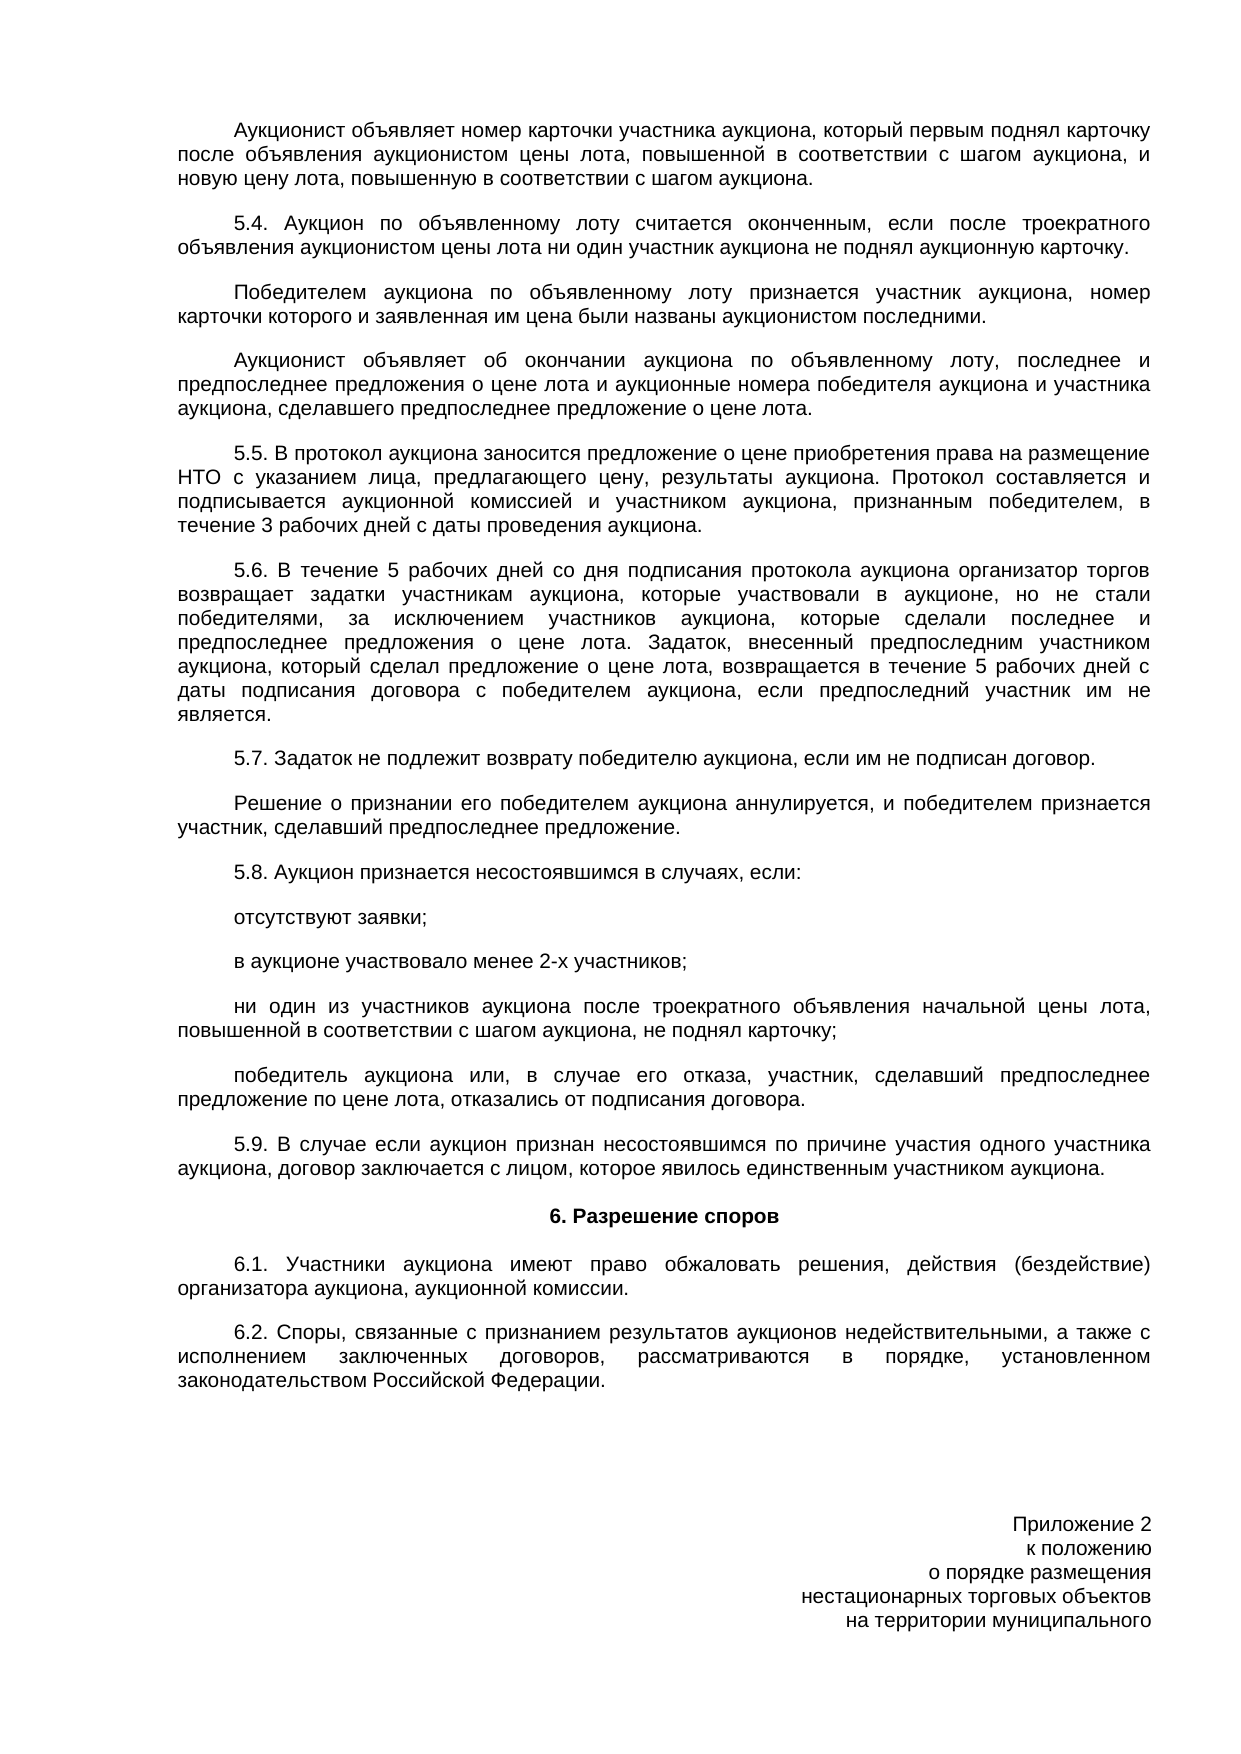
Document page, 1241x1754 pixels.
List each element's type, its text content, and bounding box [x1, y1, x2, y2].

text ни один из участников аукциона после троекратного объявления начальной цены лота, повышенной в соответствии с шагом аукциона, не поднял карточку; [177, 994, 1152, 1042]
text Решение о признании его победителем аукциона аннулируется, и победителем признается участник, сделавший предпоследнее предложение. [177, 791, 1152, 839]
text в аукционе участвовало менее 2-х участников; [177, 949, 1152, 973]
text 6.1. Участники аукциона имеют право обжаловать решения, действия (бездействие) организатора аукциона, аукционной комиссии. [177, 1251, 1152, 1299]
text 5.5. В протокол аукциона заносится предложение о цене приобретения права на размещение НТО с указанием лица, предлагающего цену, результаты аукциона. Протокол составляется и подписывается аукционной комиссией и участником аукциона, признанным победителем, в течение 3 рабочих дней с даты проведения аукциона. [177, 441, 1152, 537]
text 6.2. Споры, связанные с признанием результатов аукционов недействительными, а также с исполнением заключенных договоров, рассматриваются в порядке, установленном законодательством Российской Федерации. [177, 1320, 1152, 1392]
text Аукционист объявляет об окончании аукциона по объявленному лоту, последнее и предпоследнее предложения о цене лота и аукционные номера победителя аукциона и участника аукциона, сделавшего предпоследнее предложение о цене лота. [177, 348, 1152, 420]
text Победителем аукциона по объявленному лоту признается участник аукциона, номер карточки которого и заявленная им цена были названы аукционистом последними. [177, 279, 1152, 327]
text о порядке размещения [177, 1560, 1152, 1584]
text отсутствуют заявки; [177, 904, 1152, 928]
text 5.9. В случае если аукцион признан несостоявшимся по причине участия одного участника аукциона, договор заключается с лицом, которое явилось единственным участником аукциона. [177, 1132, 1152, 1179]
title 6. Разрешение споров [177, 1203, 1152, 1227]
text на территории муниципального [177, 1608, 1152, 1632]
text 5.4. Аукцион по объявленному лоту считается оконченным, если после троекратного объявления аукционистом цены лота ни один участник аукциона не поднял аукционную карточку. [177, 211, 1152, 259]
text Аукционист объявляет номер карточки участника аукциона, который первым поднял карточку после объявления аукционистом цены лота, повышенной в соответствии с шагом аукциона, и новую цену лота, повышенную в соответствии с шагом аукциона. [177, 118, 1152, 190]
text победитель аукциона или, в случае его отказа, участник, сделавший предпоследнее предложение по цене лота, отказались от подписания договора. [177, 1063, 1152, 1111]
text к положению [177, 1536, 1152, 1560]
text 5.7. Задаток не подлежит возврату победителю аукциона, если им не подписан договор. [177, 746, 1152, 770]
text Приложение 2 [177, 1512, 1152, 1536]
text 5.6. В течение 5 рабочих дней со дня подписания протокола аукциона организатор торгов возвращает задатки участникам аукциона, которые участвовали в аукционе, но не стали победителями, за исключением участников аукциона, которые сделали последнее и предпоследнее предложения о цене лота. Задаток, внесенный предпоследним участником аукциона, который сделал предложение о цене лота, возвращается в течение 5 рабочих дней с даты подписания договора с победителем аукциона, если предпоследний участник им не является. [177, 558, 1152, 725]
text 5.8. Аукцион признается несостоявшимся в случаях, если: [177, 860, 1152, 884]
text нестационарных торговых объектов [177, 1584, 1152, 1608]
